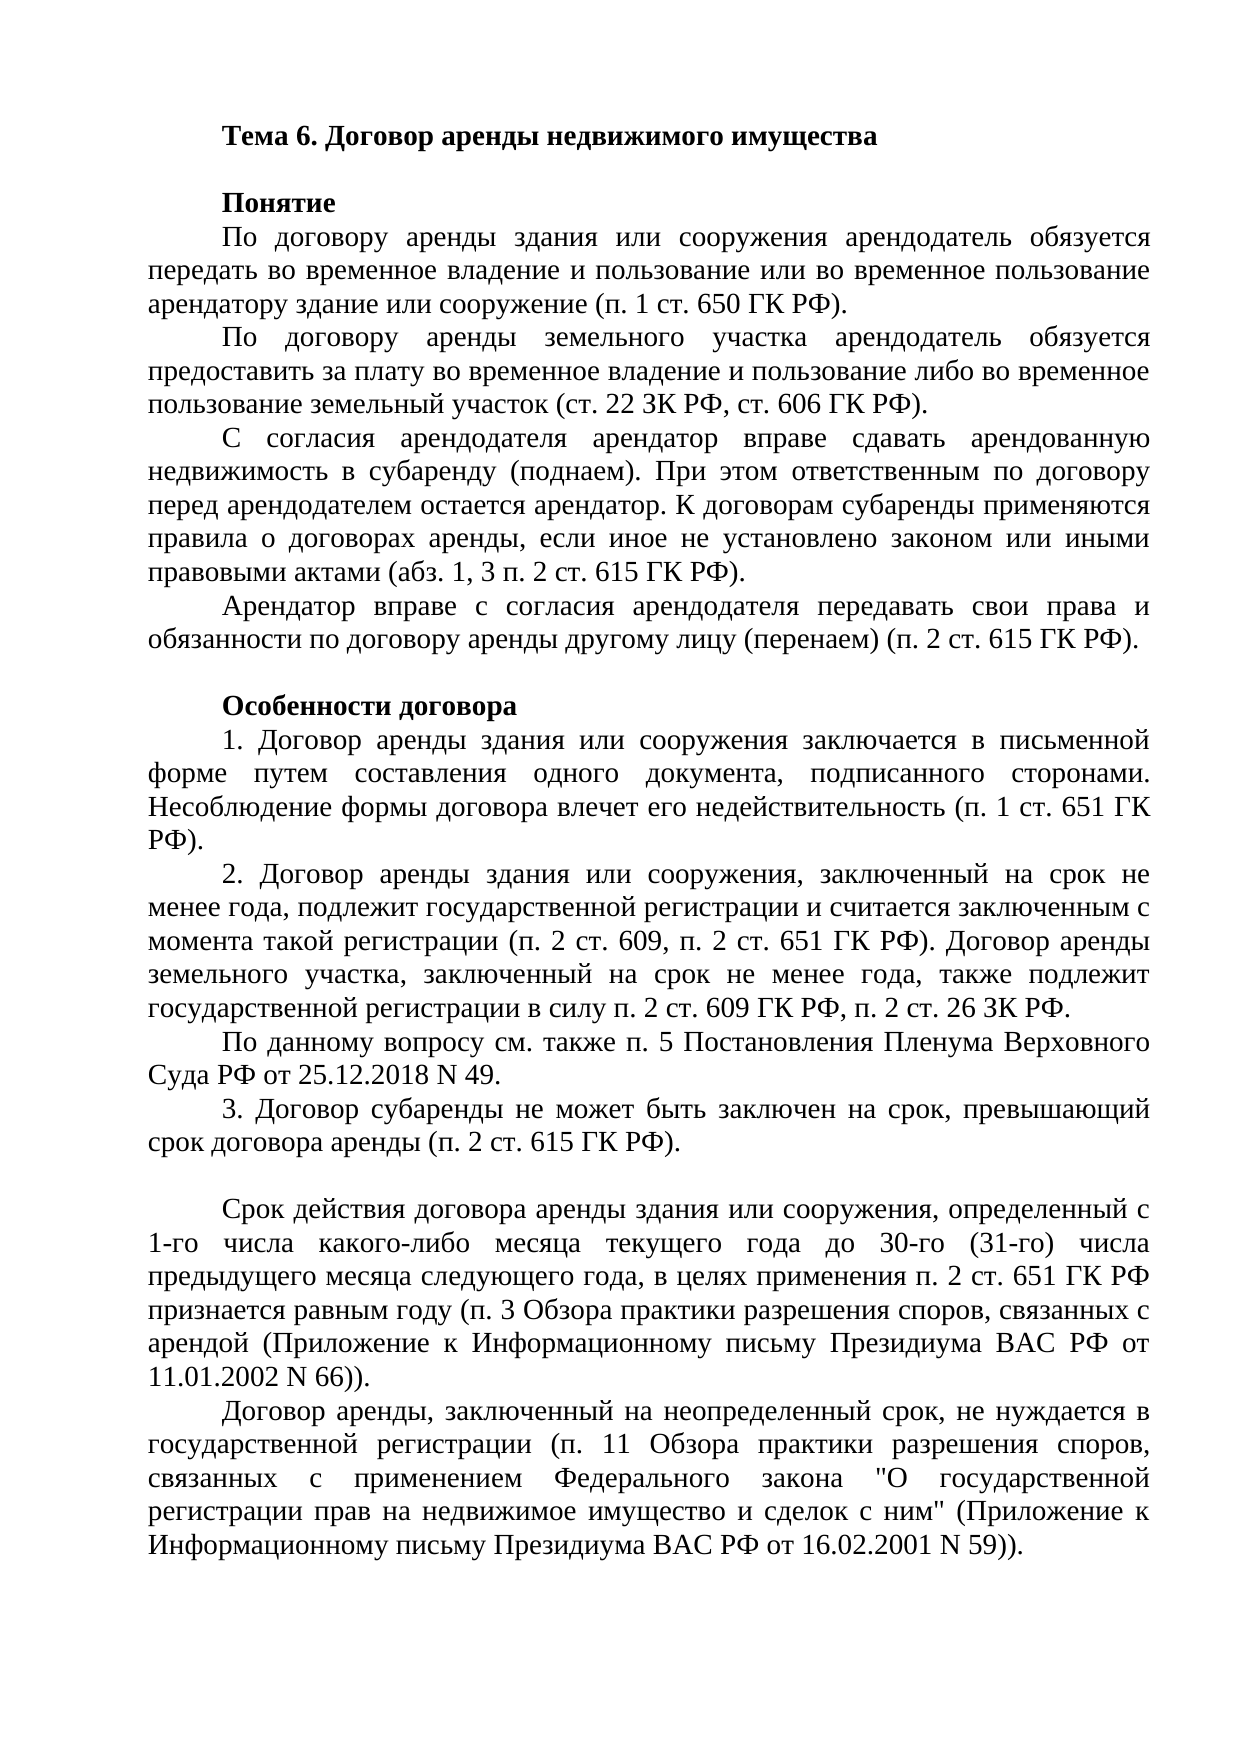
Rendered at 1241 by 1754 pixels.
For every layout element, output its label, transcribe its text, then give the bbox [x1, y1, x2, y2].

text 3. Договор субаренды не может быть заключен на срок, превышающий срок договора аренды (п. 2 ст. 615 ГК РФ). [148, 1091, 1151, 1158]
text Тема 6. Договор аренды недвижимого имущества [148, 118, 1151, 152]
text По договору аренды земельного участка арендодатель обязуется предоставить за плату во временное владение и пользование либо во временное пользование земельный участок (ст. 22 ЗК РФ, ст. 606 ГК РФ). [148, 319, 1151, 420]
text Арендатор вправе с согласия арендодателя передавать свои права и обязанности по договору аренды другому лицу (перенаем) (п. 2 ст. 615 ГК РФ). [148, 588, 1151, 655]
text По договору аренды здания или сооружения арендодатель обязуется передать во временное владение и пользование или во временное пользование арендатору здание или сооружение (п. 1 ст. 650 ГК РФ). [148, 219, 1151, 319]
text По данному вопросу см. также п. 5 Постановления Пленума Верховного Суда РФ от 25.12.2018 N 49. [148, 1024, 1151, 1091]
text Особенности договора [148, 688, 1151, 722]
text 2. Договор аренды здания или сооружения, заключенный на срок не менее года, подлежит государственной регистрации и считается заключенным с момента такой регистрации (п. 2 ст. 609, п. 2 ст. 651 ГК РФ). Договор аренды земельного участка, заключенный на срок не менее года, также подлежит государственной регистрации в силу п. 2 ст. 609 ГК РФ, п. 2 ст. 26 ЗК РФ. [148, 856, 1151, 1024]
text С согласия арендодателя арендатор вправе сдавать арендованную недвижимость в субаренду (поднаем). При этом ответственным по договору перед арендодателем остается арендатор. К договорам субаренды применяются правила о договорах аренды, если иное не установлено законом или иными правовыми актами (абз. 1, 3 п. 2 ст. 615 ГК РФ). [148, 420, 1151, 588]
text Срок действия договора аренды здания или сооружения, определенный с 1-го числа какого-либо месяца текущего года до 30-го (31-го) числа предыдущего месяца следующего года, в целях применения п. 2 ст. 651 ГК РФ признается равным году (п. 3 Обзора практики разрешения споров, связанных с арендой (Приложение к Информационному письму Президиума ВАС РФ от 11.01.2002 N 66)). [148, 1191, 1151, 1393]
text 1. Договор аренды здания или сооружения заключается в письменной форме путем составления одного документа, подписанного сторонами. Несоблюдение формы договора влечет его недействительность (п. 1 ст. 651 ГК РФ). [148, 722, 1151, 856]
text Понятие [148, 185, 1151, 219]
text Договор аренды, заключенный на неопределенный срок, не нуждается в государственной регистрации (п. 11 Обзора практики разрешения споров, связанных с применением Федерального закона "О государственной регистрации прав на недвижимое имущество и сделок с ним" (Приложение к Информационному письму Президиума ВАС РФ от 16.02.2001 N 59)). [148, 1393, 1151, 1560]
